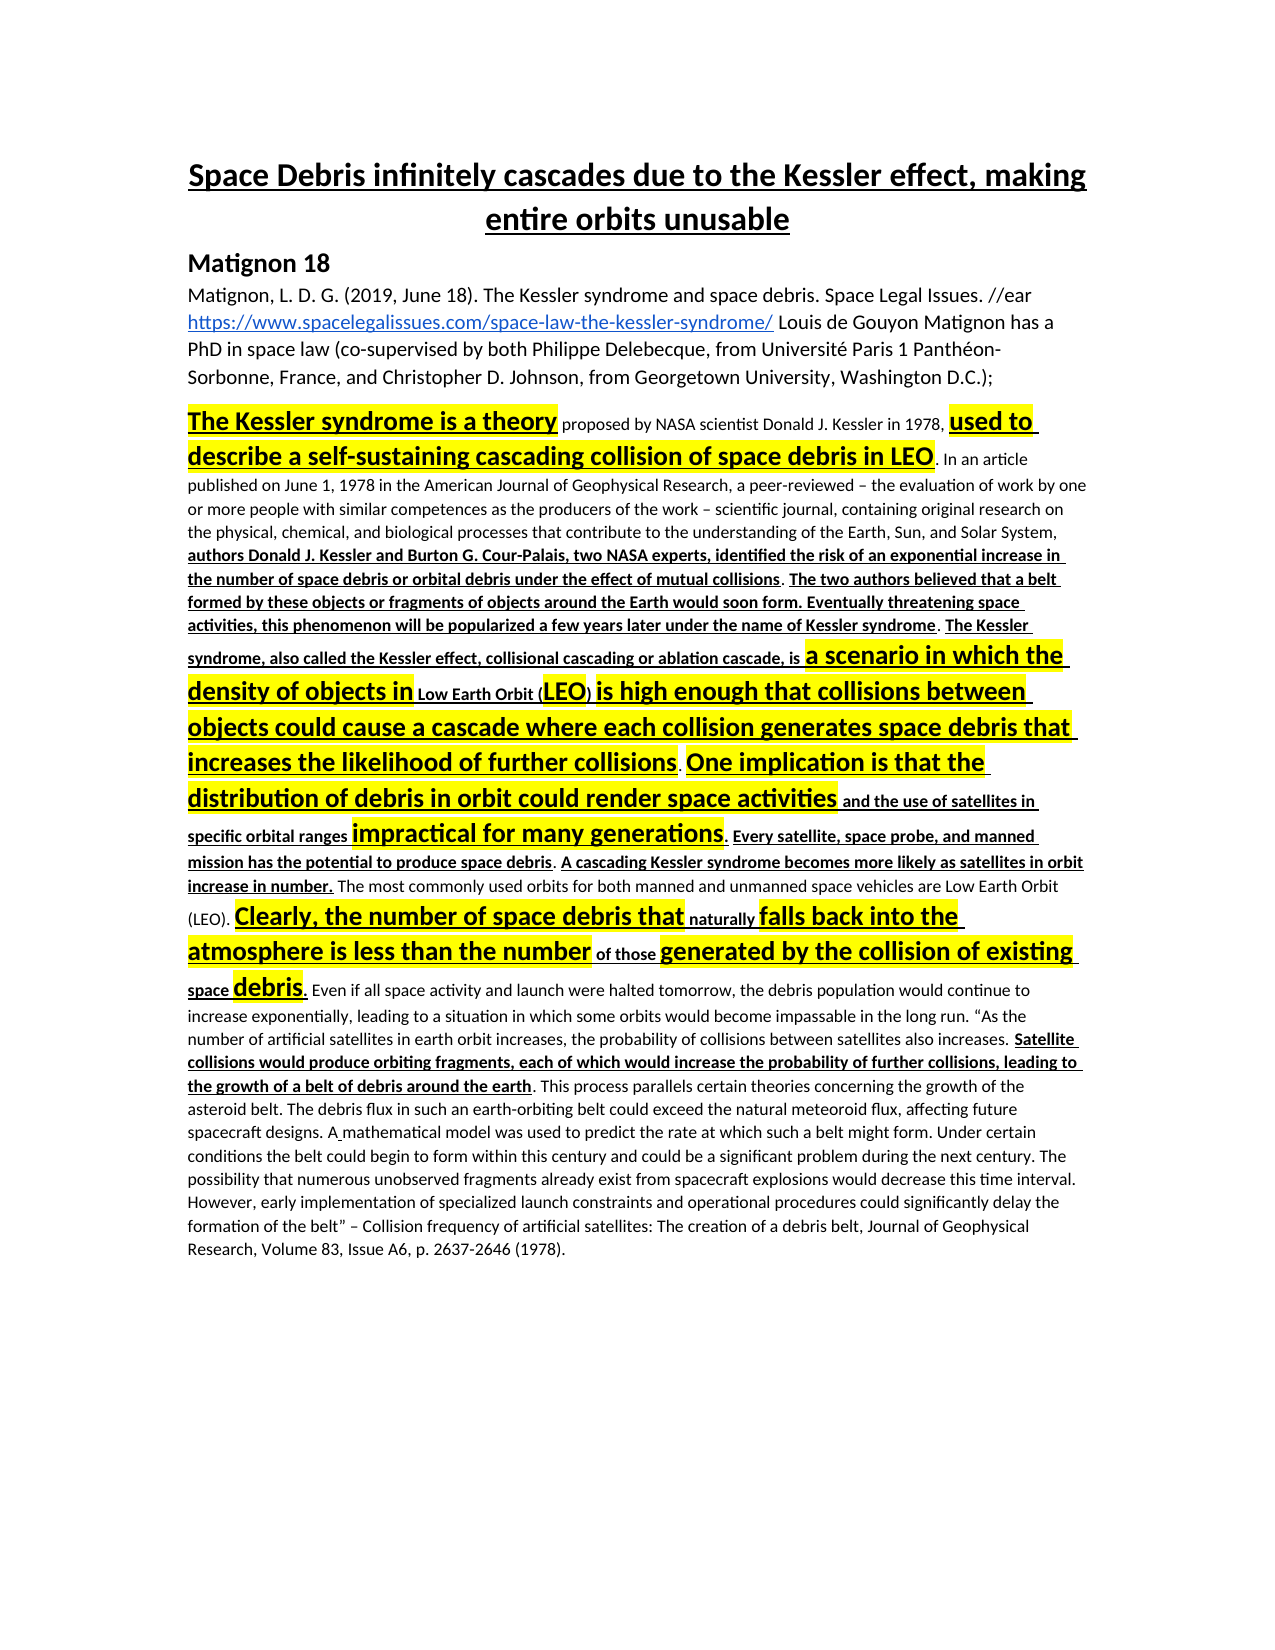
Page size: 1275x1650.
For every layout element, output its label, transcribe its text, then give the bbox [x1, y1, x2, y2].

text The Kessler syndrome is a theory proposed by NASA scientist Donald J. Kessler in 1978, used to describe a self-sustaining cascading collision of space debris in LEO. In an article published on June 1, 1978 in the American Journal of Geophysical Research, a peer-reviewed – the evaluation of work by one or more people with similar competences as the producers of the work – scientific journal, containing original research on the physical, chemical, and biological processes that contribute to the understanding of the Earth, Sun, and Solar System, authors Donald J. Kessler and Burton G. Cour-Palais, two NASA experts, identified the risk of an exponential increase in the number of space debris or orbital debris under the effect of mutual collisions. The two authors believed that a belt formed by these objects or fragments of objects around the Earth would soon form. Eventually threatening space activities, this phenomenon will be popularized a few years later under the name of Kessler syndrome. The Kessler syndrome, also called the Kessler effect, collisional cascading or ablation cascade, is a scenario in which the density of objects in Low Earth Orbit (LEO) is high enough that collisions between objects could cause a cascade where each collision generates space debris that increases the likelihood of further collisions. One implication is that the distribution of debris in orbit could render space activities and the use of satellites in specific orbital ranges impractical for many generations. Every satellite, space probe, and manned mission has the potential to produce space debris. A cascading Kessler syndrome becomes more likely as satellites in orbit increase in number. The most commonly used orbits for both manned and unmanned space vehicles are Low Earth Orbit (LEO). Clearly, the number of space debris that naturally falls back into the atmosphere is less than the number of those generated by the collision of existing space debris. Even if all space activity and launch were halted tomorrow, the debris population would continue to increase exponentially, leading to a situation in which some orbits would become impassable in the long run. “As the number of artificial satellites in earth orbit increases, the probability of collisions between satellites also increases. Satellite collisions would produce orbiting fragments, each of which would increase the probability of further collisions, leading to the growth of a belt of debris around the earth. This process parallels certain theories concerning the growth of the asteroid belt. The debris flux in such an earth-orbiting belt could exceed the natural meteoroid flux, affecting future spacecraft designs. A mathematical model was used to predict the rate at which such a belt might form. Under certain conditions the belt could begin to form within this century and could be a significant problem during the next century. The possibility that numerous unobserved fragments already exist from spacecraft explosions would decrease this time interval. However, early implementation of specialized launch constraints and operational procedures could significantly delay the formation of the belt” – Collision frequency of artificial satellites: The creation of a debris belt, Journal of Geophysical Research, Volume 83, Issue A6, p. 2637-2646 (1978). [187, 404, 1087, 1260]
subtitle Space Debris infinitely cascades due to the Kessler effect, making entire orbits unusable [187, 154, 1087, 239]
text Matignon, L. D. G. (2019, June 18). The Kessler syndrome and space debris. Space Legal Issues. //ear https://www.spacelegalissues.com/space-law-the-kessler-syndrome/ Louis de Gouyon Matignon has a PhD in space law (co-supervised by both Philippe Delebecque, from Université Paris 1 Panthéon-Sorbonne, France, and Christopher D. Johnson, from Georgetown University, Washington D.C.); [187, 282, 1087, 389]
subtitle Matignon 18 [187, 246, 1087, 279]
